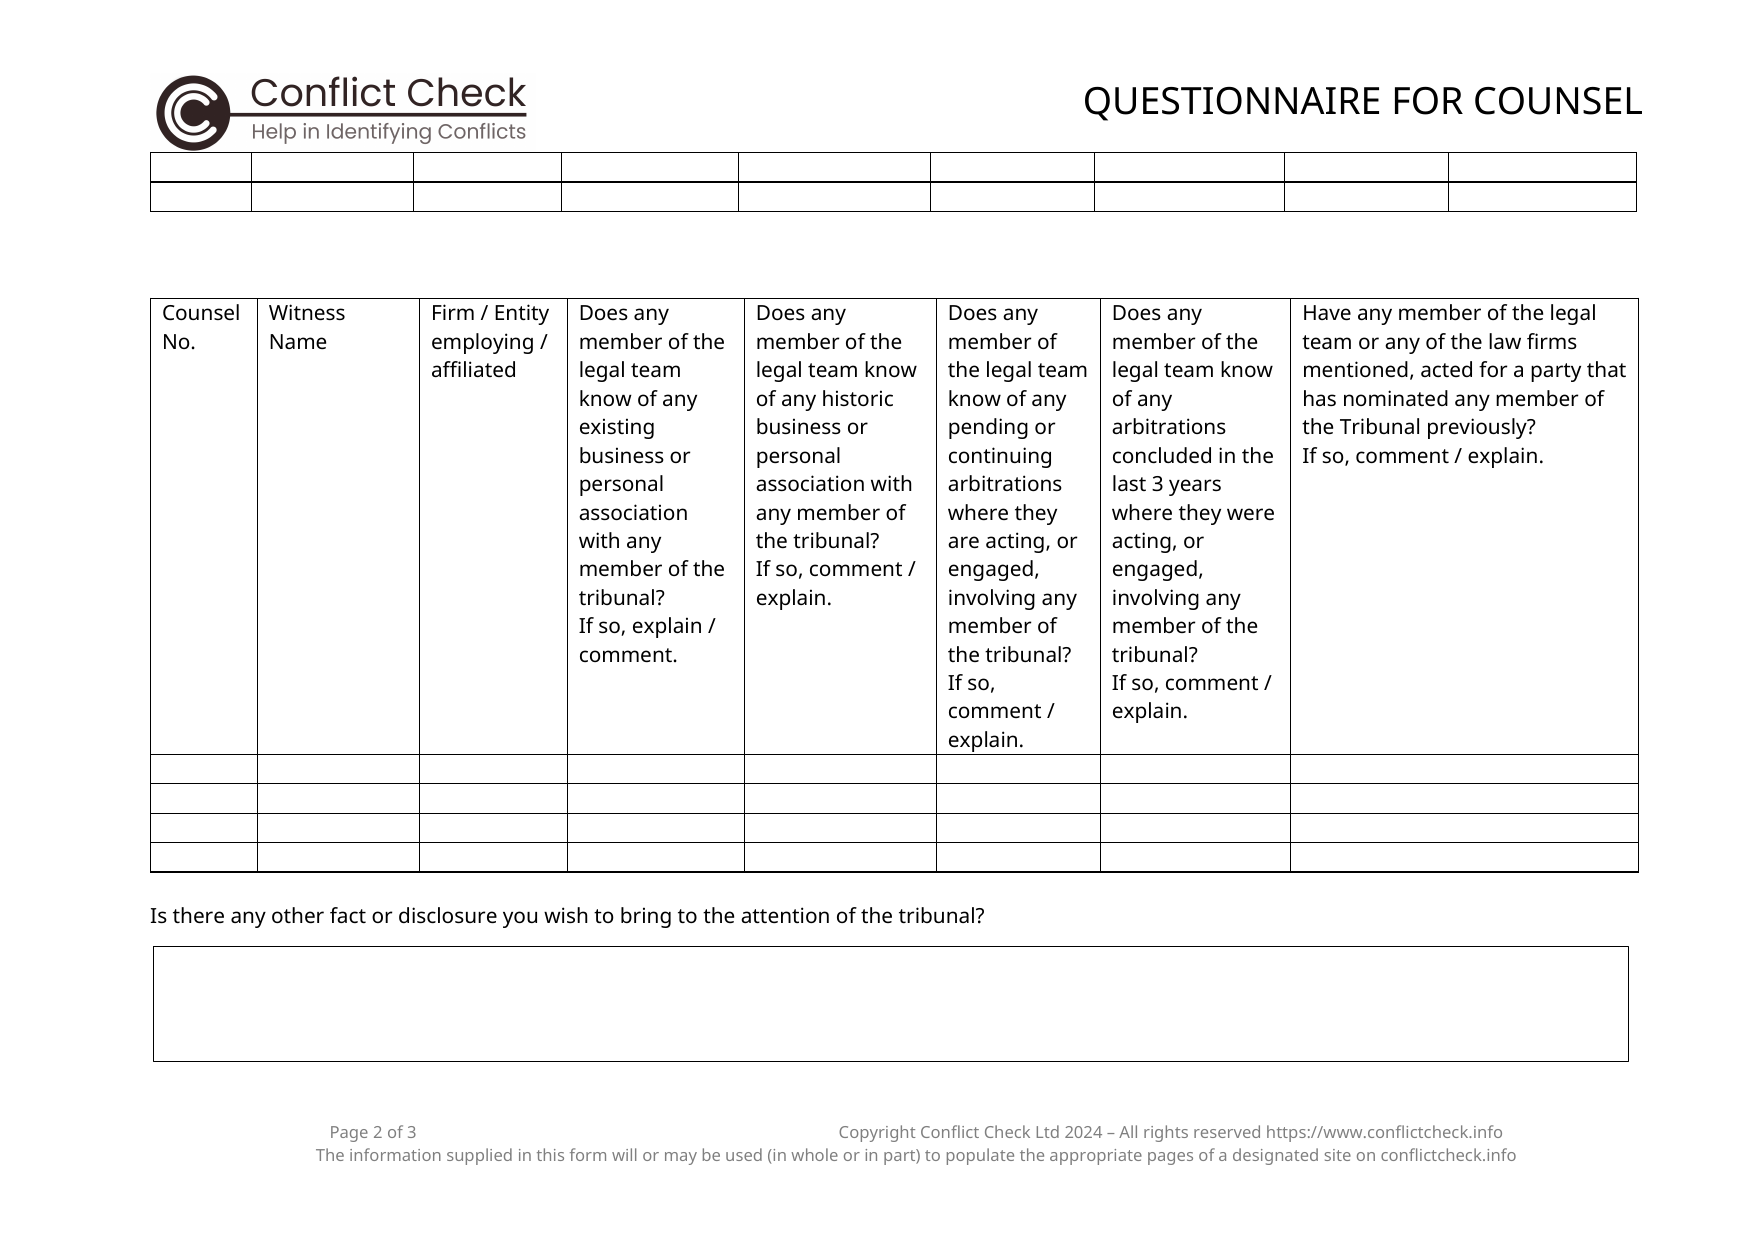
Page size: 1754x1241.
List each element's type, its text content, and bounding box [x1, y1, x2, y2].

table_cell [1101, 814, 1290, 842]
table_cell [1101, 784, 1290, 812]
table_cell [414, 153, 561, 181]
picture [150, 73, 536, 152]
table_header Does any member of the legal team know of any historic business or personal association with any member of the tribunal? If so, comment / explain. [745, 299, 936, 753]
text Is there any other fact or disclosure you wish to bring to the attention of the tribunal? [150, 901, 1683, 929]
table_cell [931, 183, 1094, 211]
table_cell [562, 183, 738, 211]
table_cell [151, 814, 257, 842]
table_cell [420, 814, 567, 842]
table_header Counsel No. [151, 299, 257, 753]
table_cell [252, 183, 413, 211]
table_cell [151, 755, 257, 783]
table_header Does any member of the legal team know of any arbitrations concluded in the last 3 years where they were acting, or engaged, involving any member of the tribunal? If so, comment / explain. [1101, 299, 1290, 753]
table_cell [745, 843, 936, 871]
table_cell [258, 784, 419, 812]
table_cell [568, 843, 744, 871]
table_cell [937, 784, 1100, 812]
table_cell [258, 843, 419, 871]
table_cell [745, 814, 936, 842]
table_cell [1291, 814, 1638, 842]
table_cell [420, 843, 567, 871]
table_cell [258, 814, 419, 842]
table_cell [420, 784, 567, 812]
table_cell [252, 153, 413, 181]
table_cell [1101, 843, 1290, 871]
table_cell [151, 784, 257, 812]
table_cell [1291, 755, 1638, 783]
table_cell [931, 153, 1094, 181]
table_cell [568, 814, 744, 842]
table_cell [1285, 183, 1448, 211]
table_cell [151, 183, 251, 211]
table_cell [1449, 153, 1636, 181]
table_header Does any member of the legal team know of any pending or continuing arbitrations where they are acting, or engaged, involving any member of the tribunal? If so, comment / explain. [937, 299, 1100, 753]
table_header Have any member of the legal team or any of the law firms mentioned, acted for a party that has nominated any member of the Tribunal previously? If so, comment / explain. [1291, 299, 1638, 753]
table_cell [1449, 183, 1636, 211]
table_cell [414, 183, 561, 211]
table_cell [420, 755, 567, 783]
table_cell [937, 843, 1100, 871]
table_cell [1291, 843, 1638, 871]
table_cell [568, 784, 744, 812]
table_cell [937, 814, 1100, 842]
table_cell [1285, 153, 1448, 181]
table_cell [1291, 784, 1638, 812]
table_cell [739, 153, 930, 181]
table_cell [1095, 153, 1284, 181]
table_cell [745, 755, 936, 783]
table_header Firm / Entity employing / affiliated [420, 299, 567, 753]
table_header Does any member of the legal team know of any existing business or personal association with any member of the tribunal? If so, explain / comment. [568, 299, 744, 753]
table_cell [739, 183, 930, 211]
table_cell [151, 843, 257, 871]
table_cell [937, 755, 1100, 783]
table_cell [151, 153, 251, 181]
table_cell [1095, 183, 1284, 211]
table_cell [562, 153, 738, 181]
table_header Witness Name [258, 299, 419, 753]
table_cell [745, 784, 936, 812]
table_cell [258, 755, 419, 783]
table_cell [568, 755, 744, 783]
table_cell [1101, 755, 1290, 783]
